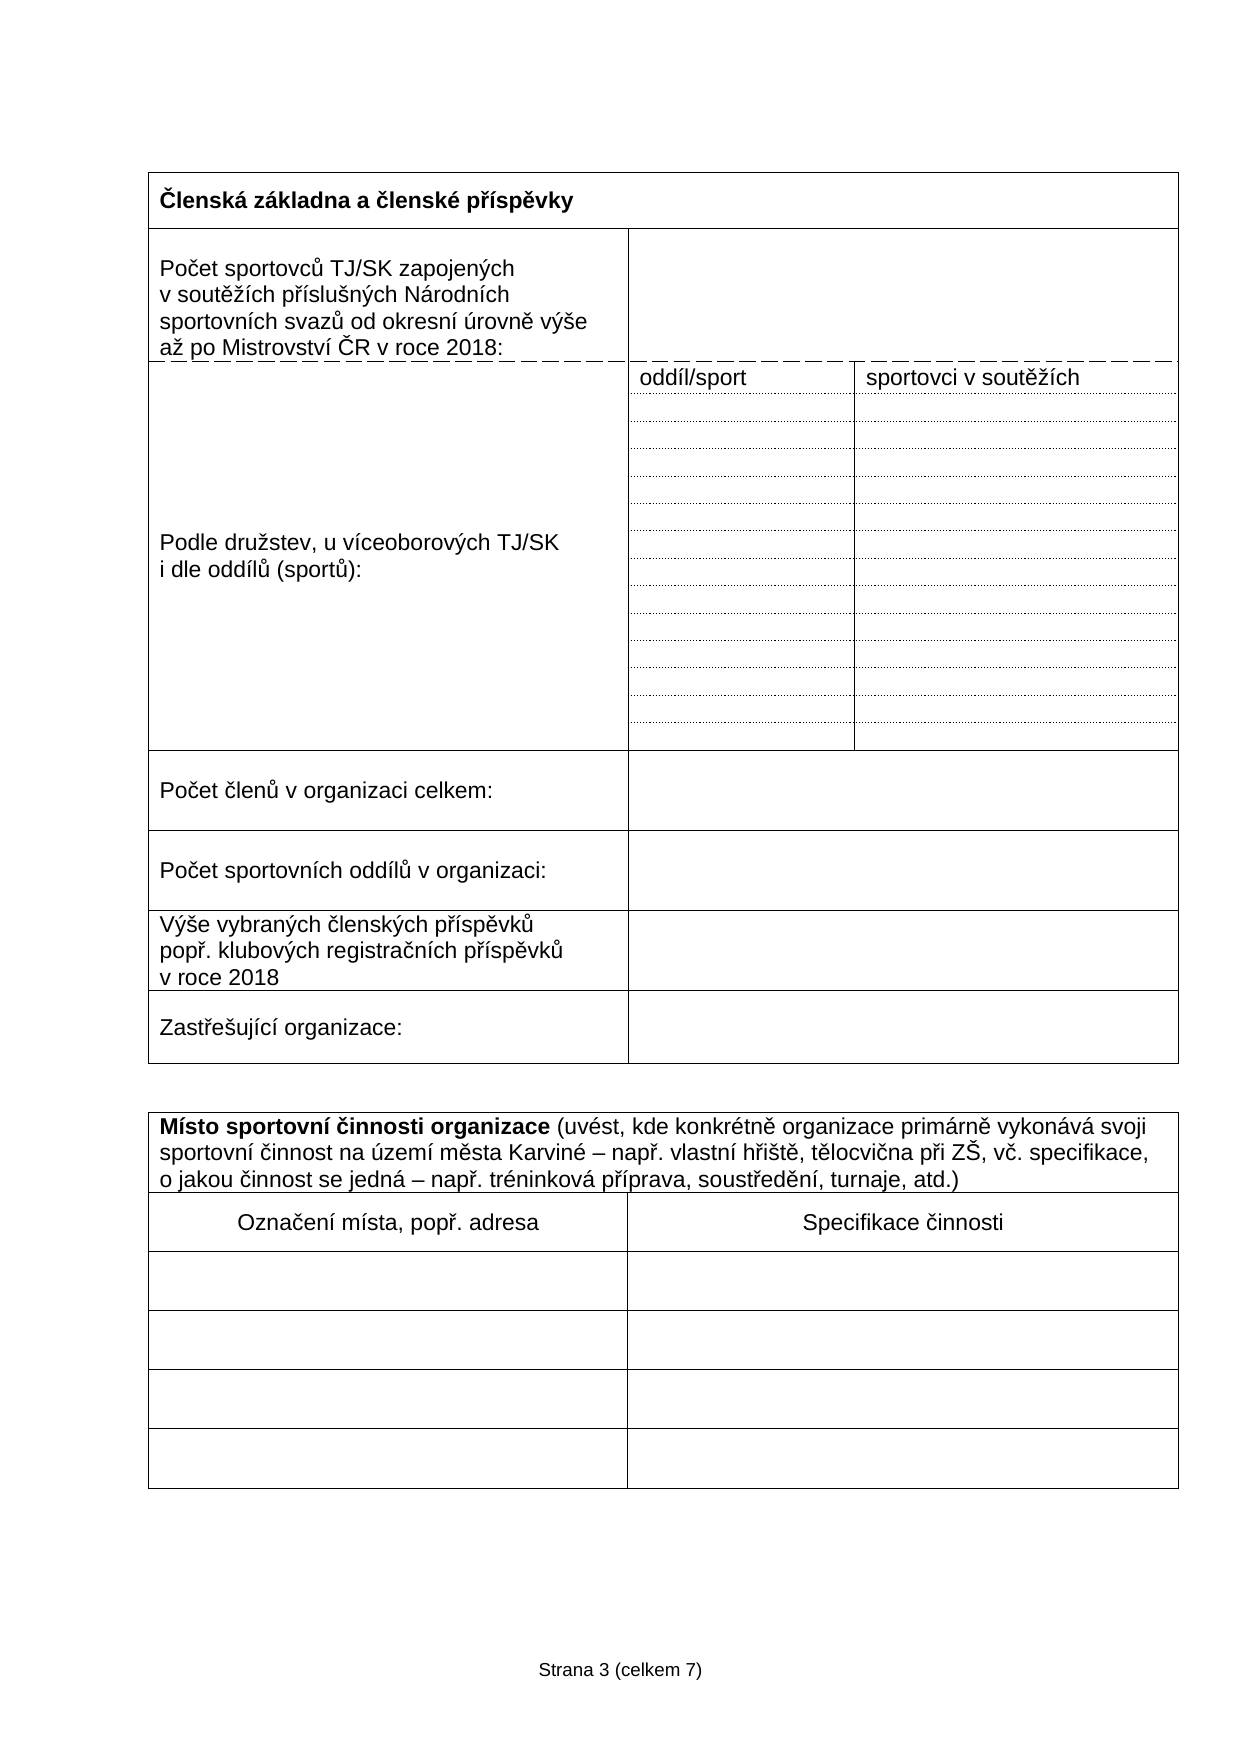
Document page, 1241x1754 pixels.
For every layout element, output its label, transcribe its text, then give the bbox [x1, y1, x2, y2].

table_cell [629, 448, 854, 476]
table_cell Počet sportovců TJ/SK zapojených v soutěžích příslušných Národních sportovních svazů od okresní úrovně výše až po Mistrovství ČR v roce 2018: [149, 229, 628, 361]
table_cell [855, 585, 1178, 612]
table_cell [629, 751, 1178, 829]
table_cell [629, 831, 1178, 910]
table_cell [855, 695, 1178, 722]
table_cell [629, 585, 854, 612]
table_cell [855, 640, 1178, 667]
table_cell [149, 1429, 627, 1487]
table_cell [629, 503, 854, 530]
table_cell [629, 530, 854, 558]
table_cell [629, 667, 854, 695]
table_cell [149, 1252, 627, 1310]
table_cell sportovci v soutěžích [855, 361, 1178, 393]
table_cell [149, 1370, 627, 1428]
table_cell [629, 613, 854, 640]
table_cell [628, 1252, 1178, 1310]
table_cell [855, 613, 1178, 640]
table_cell [855, 667, 1178, 695]
table_cell [855, 476, 1178, 503]
table_cell [629, 722, 854, 749]
table_cell Podle družstev, u víceoborových TJ/SK i dle oddílů (sportů): [149, 361, 628, 749]
table_cell Označení místa, popř. adresa [149, 1193, 627, 1251]
table_cell [855, 503, 1178, 530]
table_header Členská základna a členské příspěvky [149, 173, 1178, 228]
table_cell Výše vybraných členských příspěvků popř. klubových registračních příspěvků v roce 2018 [149, 911, 628, 990]
table_cell [629, 640, 854, 667]
table_cell Specifikace činnosti [628, 1193, 1178, 1251]
table_cell [628, 1429, 1178, 1487]
table_cell [855, 421, 1178, 448]
table_cell [855, 530, 1178, 558]
table_cell [629, 229, 1178, 361]
table_cell [855, 558, 1178, 585]
table_cell Počet sportovních oddílů v organizaci: [149, 831, 628, 910]
table_cell [855, 722, 1178, 749]
table_header Místo sportovní činnosti organizace (uvést, kde konkrétně organizace primárně vykonává svoji sportovní činnost na území města Karviné – např. vlastní hřiště, tělocvična při ZŠ, vč. specifikace, o jakou činnost se jedná – např. tréninková příprava, soustředění, turnaje, atd.) [149, 1113, 1178, 1192]
table_cell oddíl/sport [629, 361, 854, 393]
table_cell [628, 1311, 1178, 1369]
table_cell [629, 695, 854, 722]
table_cell Zastřešující organizace: [149, 991, 628, 1063]
table_cell [629, 911, 1178, 990]
table_cell [855, 393, 1178, 421]
table_cell [629, 421, 854, 448]
table_cell [629, 393, 854, 421]
table_cell [855, 448, 1178, 476]
table_cell Počet členů v organizaci celkem: [149, 751, 628, 829]
table_cell [629, 558, 854, 585]
table_cell [149, 1311, 627, 1369]
table_cell [628, 1370, 1178, 1428]
table_cell [629, 991, 1178, 1063]
table_cell [629, 476, 854, 503]
